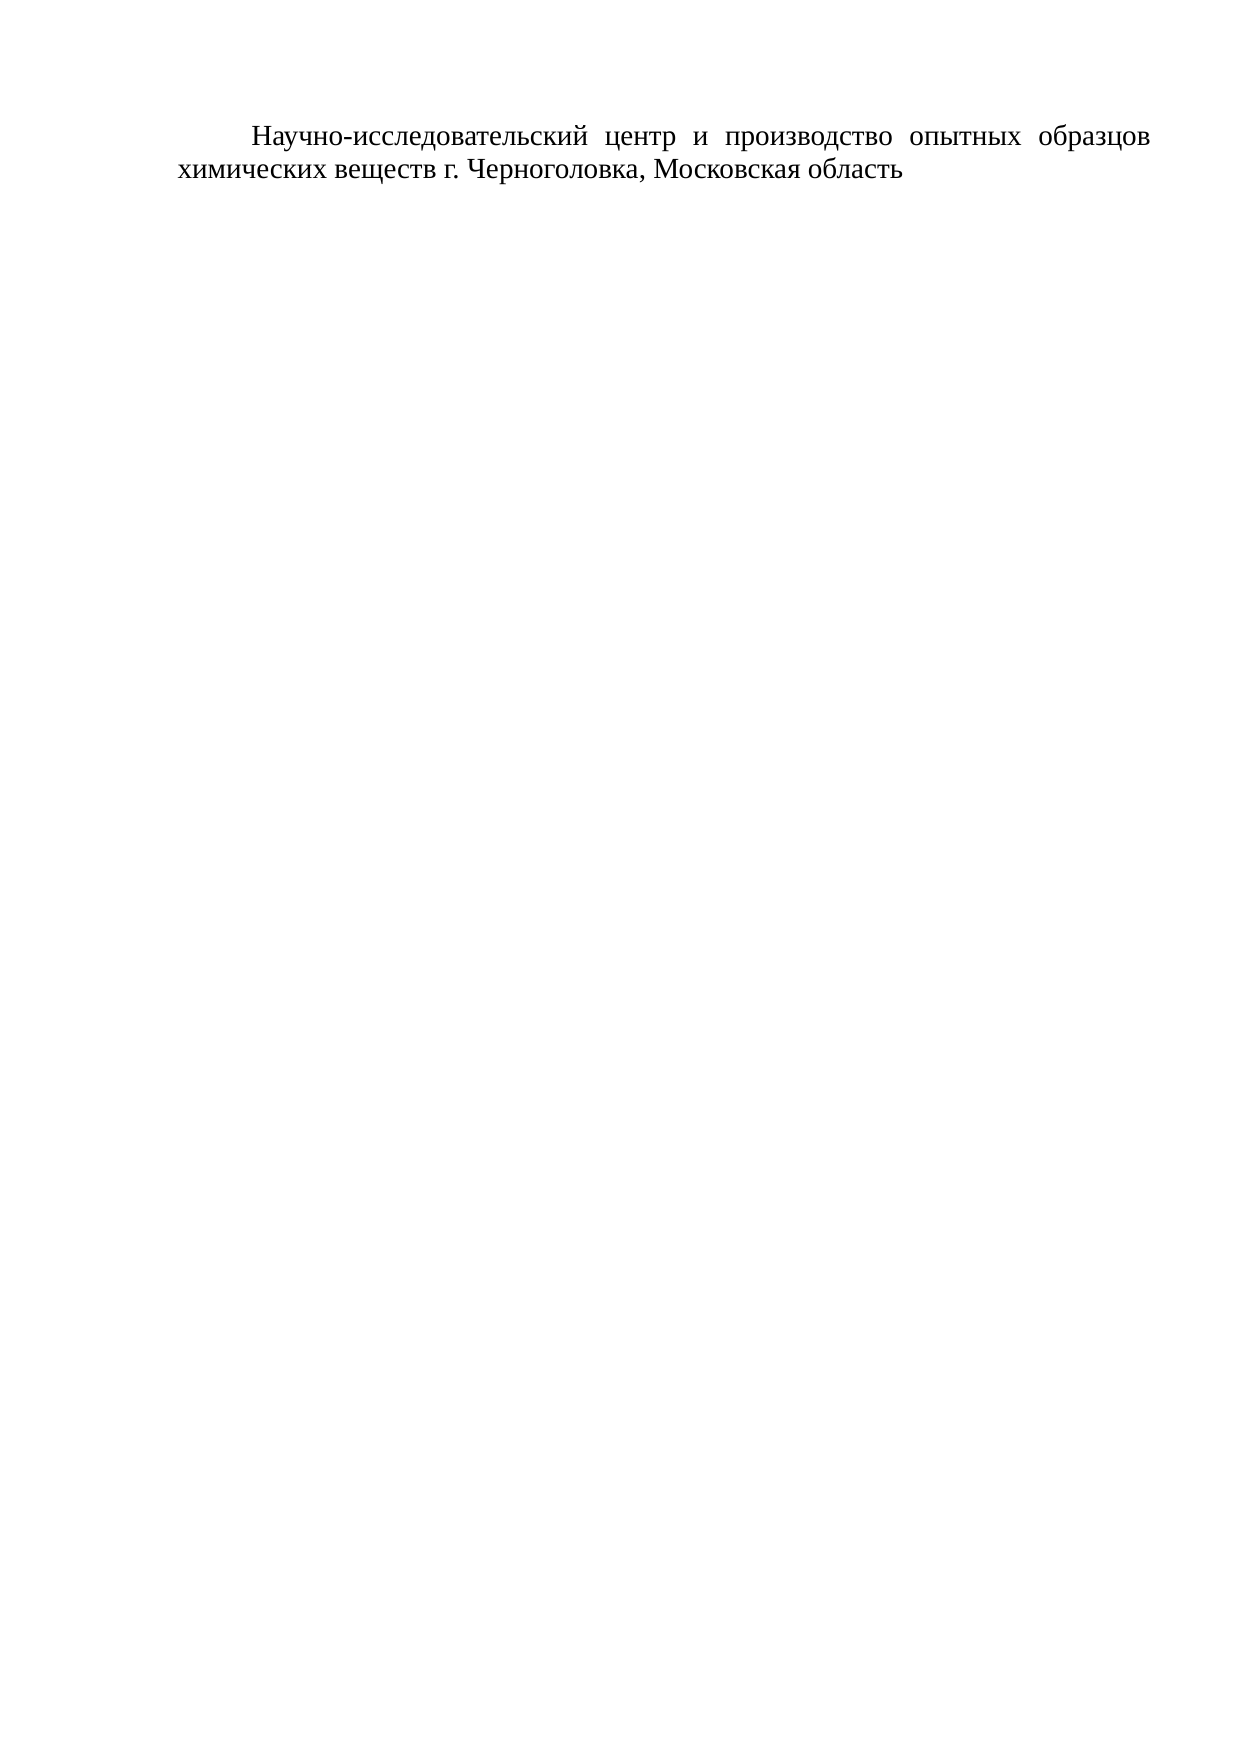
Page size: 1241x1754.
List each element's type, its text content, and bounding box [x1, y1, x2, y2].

text Научно-исследовательский центр и производство опытных образцов химических веществ г. Черноголовка, Московская область [177, 118, 1152, 185]
